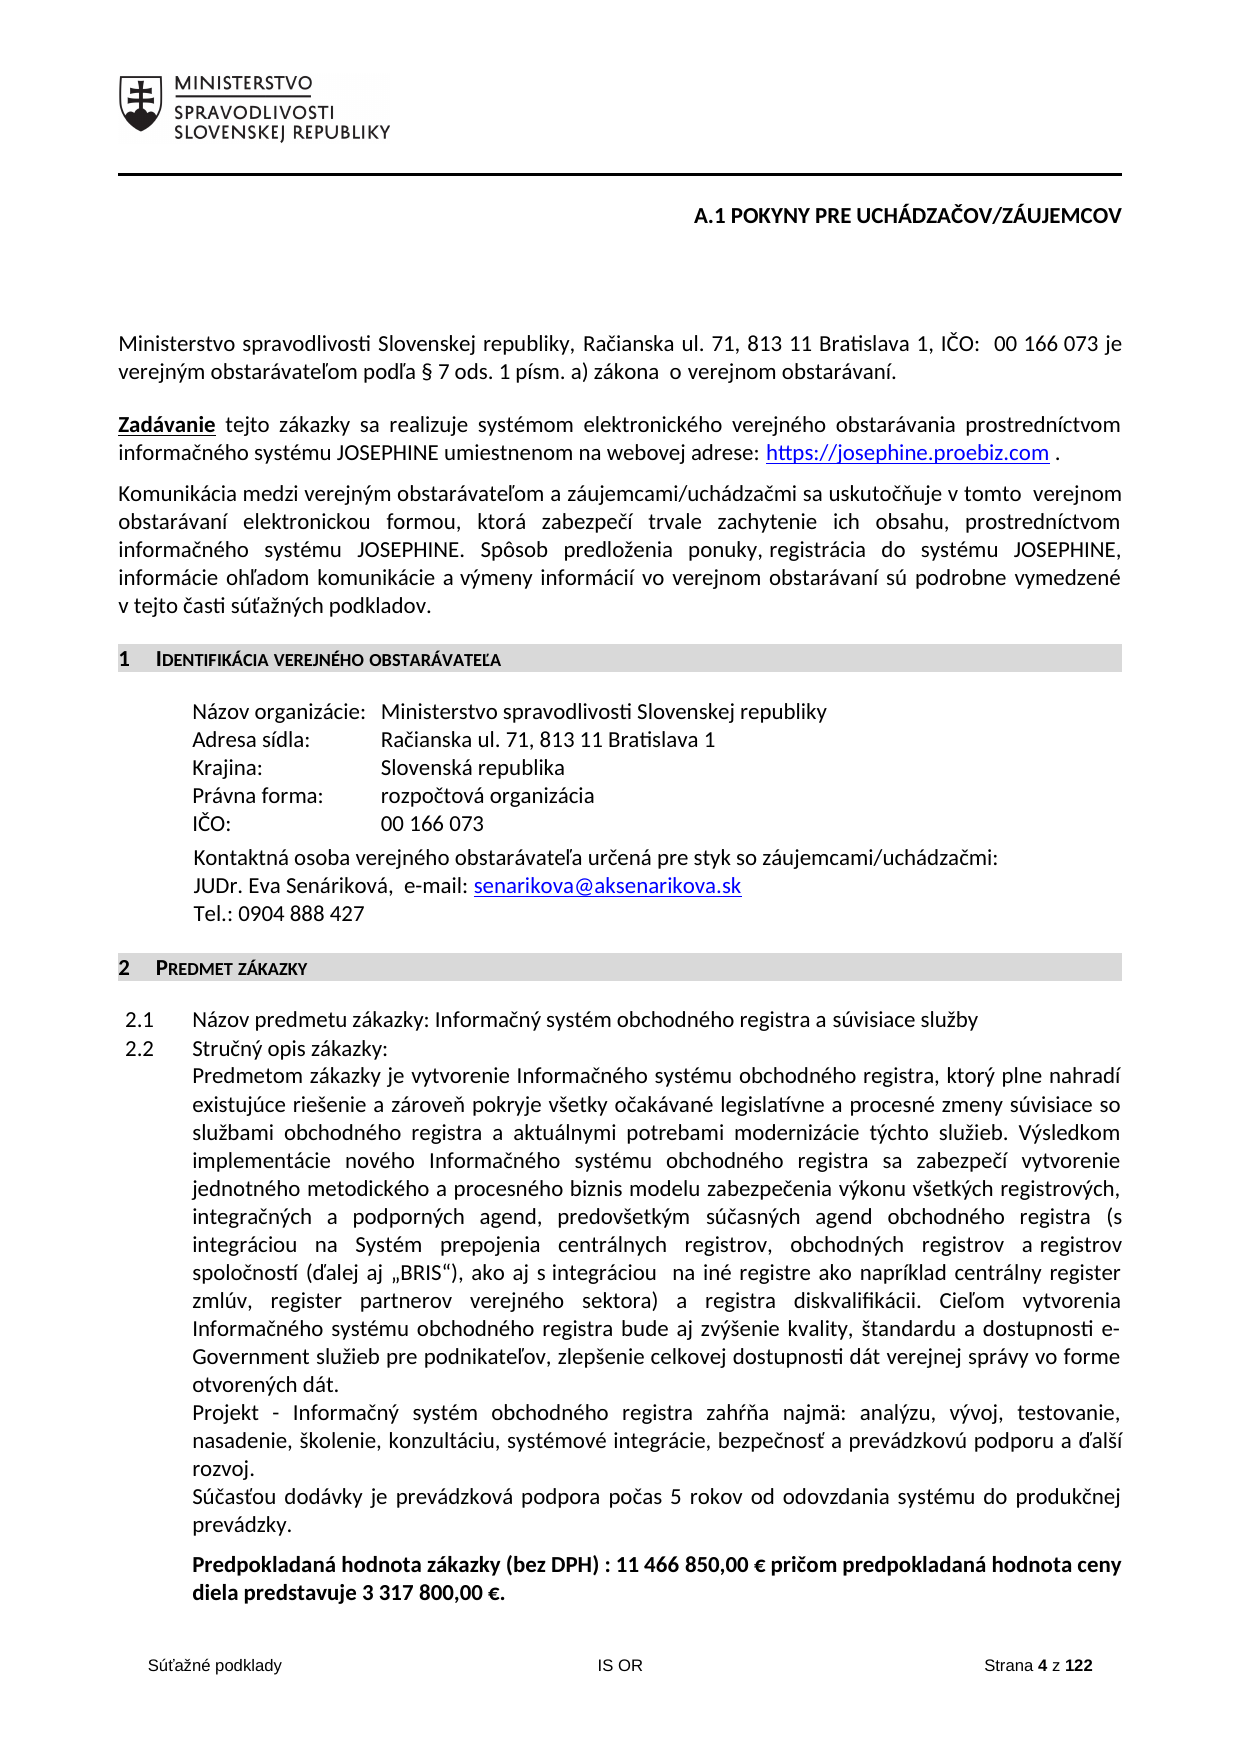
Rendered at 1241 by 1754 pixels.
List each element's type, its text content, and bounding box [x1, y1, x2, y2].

list Stručný opis zákazky: [125, 1034, 1122, 1062]
text Ministerstvo spravodlivosti Slovenskej republiky, Račianska ul. 71, 813 11 Bratislava 1, IČO: 00 166 073 je verejným obstarávateľom podľa § 7 ods. 1 písm. a) zákona o verejnom obstarávaní. [118, 329, 1122, 386]
text Komunikácia medzi verejným obstarávateľom a záujemcami/uchádzačmi sa uskutočňuje v tomto verejnom obstarávaní elektronickou formou, ktorá zabezpečí trvale zachytenie ich obsahu, prostredníctvom informačného systému JOSEPHINE. Spôsob predloženia ponuky, registrácia do systému JOSEPHINE, informácie ohľadom komunikácie a výmeny informácií vo verejnom obstarávaní sú podrobne vymedzené v tejto časti súťažných podkladov. [118, 479, 1122, 619]
text Predmetom zákazky je vytvorenie Informačného systému obchodného registra, ktorý plne nahradí existujúce riešenie a zároveň pokryje všetky očakávané legislatívne a procesné zmeny súvisiace so službami obchodného registra a aktuálnymi potrebami modernizácie týchto služieb. Výsledkom implementácie nového Informačného systému obchodného registra sa zabezpečí vytvorenie jednotného metodického a procesného biznis modelu zabezpečenia výkonu všetkých registrových, integračných a podporných agend, predovšetkým súčasných agend obchodného registra (s integráciou na Systém prepojenia centrálnych registrov, obchodných registrov a registrov spoločností (ďalej aj „BRIS“), ako aj s integráciou na iné registre ako napríklad centrálny register zmlúv, register partnerov verejného sektora) a registra diskvalifikácii. Cieľom vytvorenia Informačného systému obchodného registra bude aj zvýšenie kvality, štandardu a dostupnosti e-Government služieb pre podnikateľov, zlepšenie celkovej dostupnosti dát verejnej správy vo forme otvorených dát. [192, 1062, 1122, 1398]
text IČO: 00 166 073 [192, 809, 1122, 837]
subtitle Identifikácia verejného obstarávateľa [118, 644, 1122, 672]
text Názov organizácie: Ministerstvo spravodlivosti Slovenskej republiky [192, 697, 1122, 725]
list Názov predmetu zákazky: Informačný systém obchodného registra a súvisiace služby [125, 1006, 1122, 1034]
text Súčasťou dodávky je prevádzková podpora počas 5 rokov od odovzdania systému do produkčnej prevádzky. [192, 1482, 1122, 1538]
text Právna forma: rozpočtová organizácia [192, 781, 1122, 809]
picture [118, 73, 390, 144]
text Adresa sídla: Račianska ul. 71, 813 11 Bratislava 1 [192, 725, 1122, 753]
text Zadávanie tejto zákazky sa realizuje systémom elektronického verejného obstarávania prostredníctvom informačného systému JOSEPHINE umiestnenom na webovej adrese: https://josephine.proebiz.com . [118, 411, 1122, 467]
text Kontaktná osoba verejného obstarávateľa určená pre styk so záujemcami/uchádzačmi: [193, 843, 1122, 872]
subtitle Predmet zákazky [118, 953, 1122, 981]
text Projekt - Informačný systém obchodného registra zahŕňa najmä: analýzu, vývoj, testovanie, nasadenie, školenie, konzultáciu, systémové integrácie, bezpečnosť a prevádzkovú podporu a ďalší rozvoj. [192, 1398, 1122, 1482]
text JUDr. Eva Senáriková, e-mail: senarikova@aksenarikova.sk [193, 872, 1122, 899]
text Tel.: 0904 888 427 [193, 899, 1122, 928]
subtitle A.1 POKYNY PRE UCHÁDZAČOV/ZÁUJEMCOV [118, 201, 1122, 229]
text Predpokladaná hodnota zákazky (bez DPH) : 11 466 850,00 € pričom predpokladaná hodnota ceny diela predstavuje 3 317 800,00 €. [192, 1551, 1122, 1607]
text Krajina: Slovenská republika [192, 753, 1122, 781]
